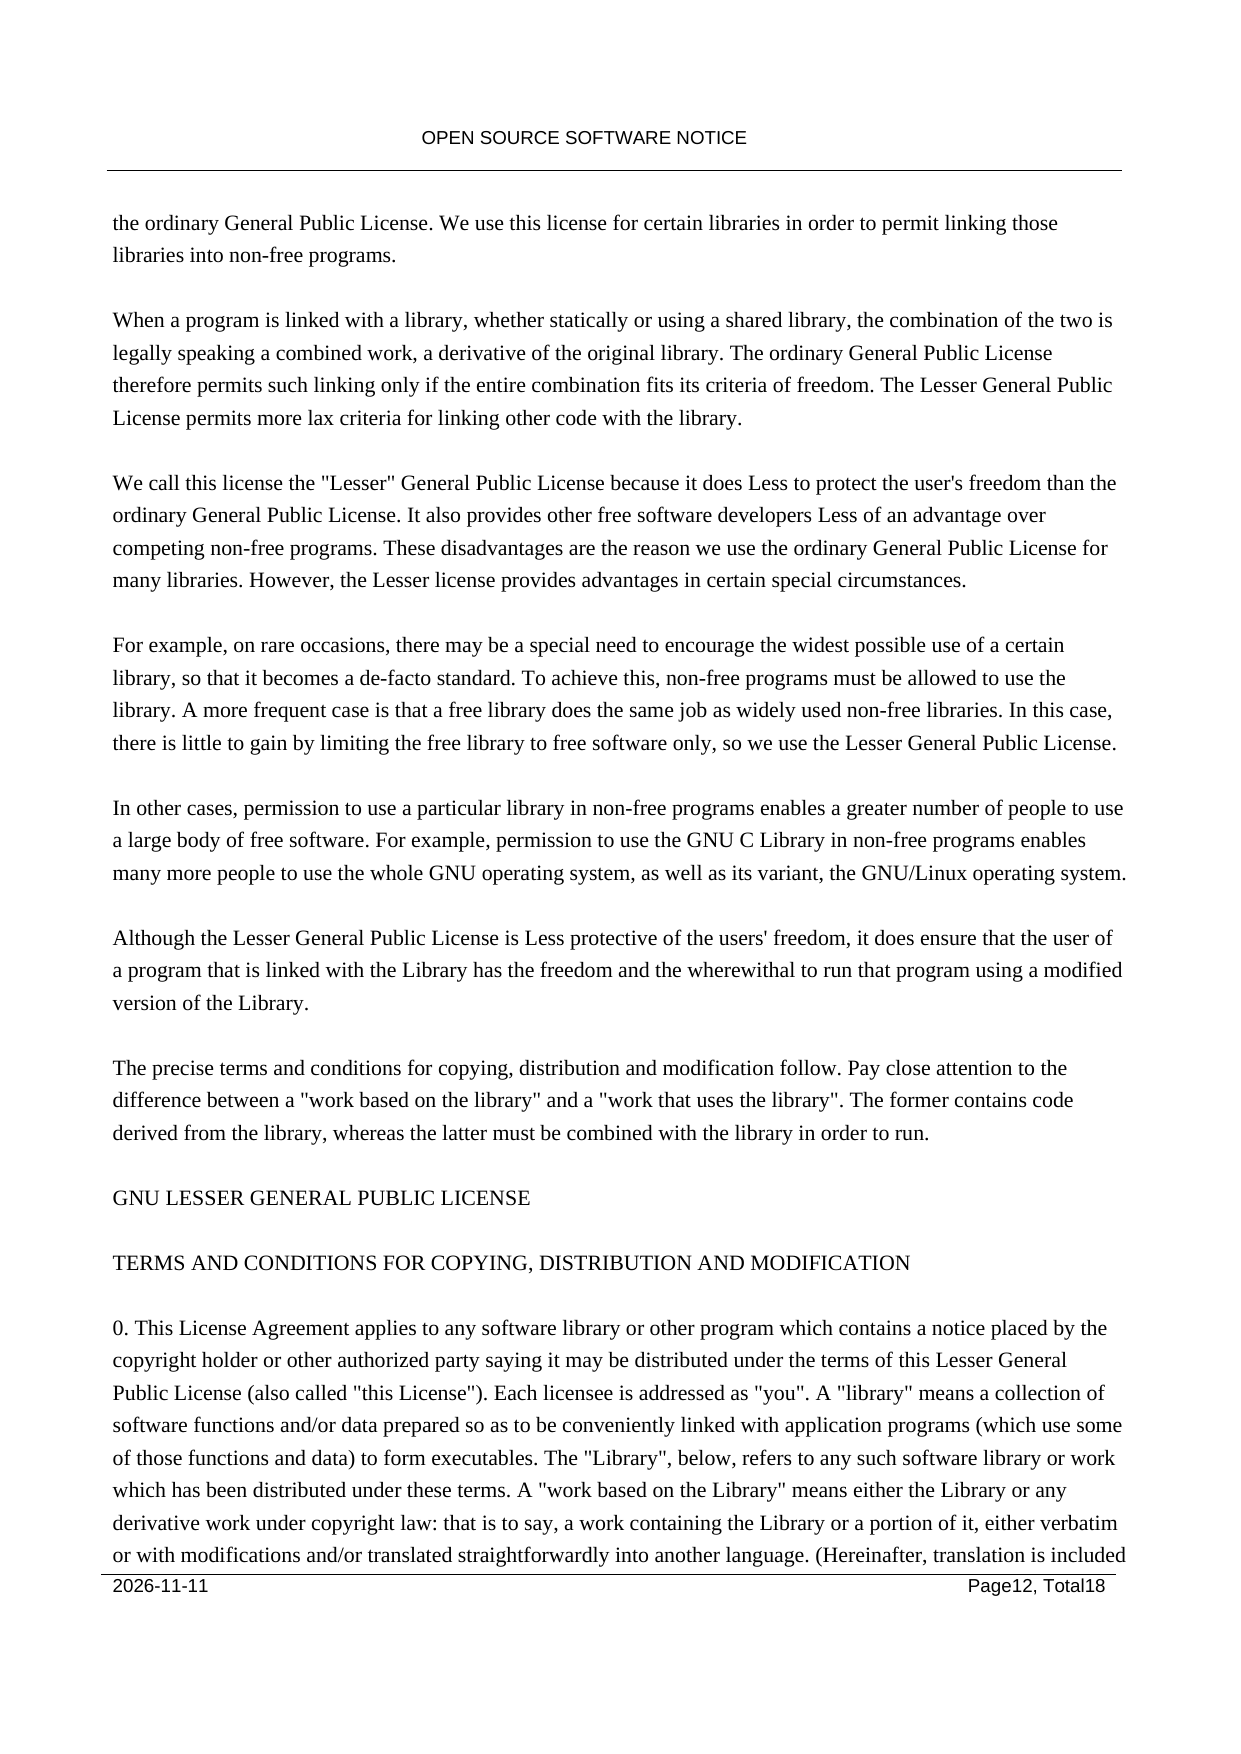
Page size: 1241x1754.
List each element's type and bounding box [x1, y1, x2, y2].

text [112, 206, 1128, 1571]
